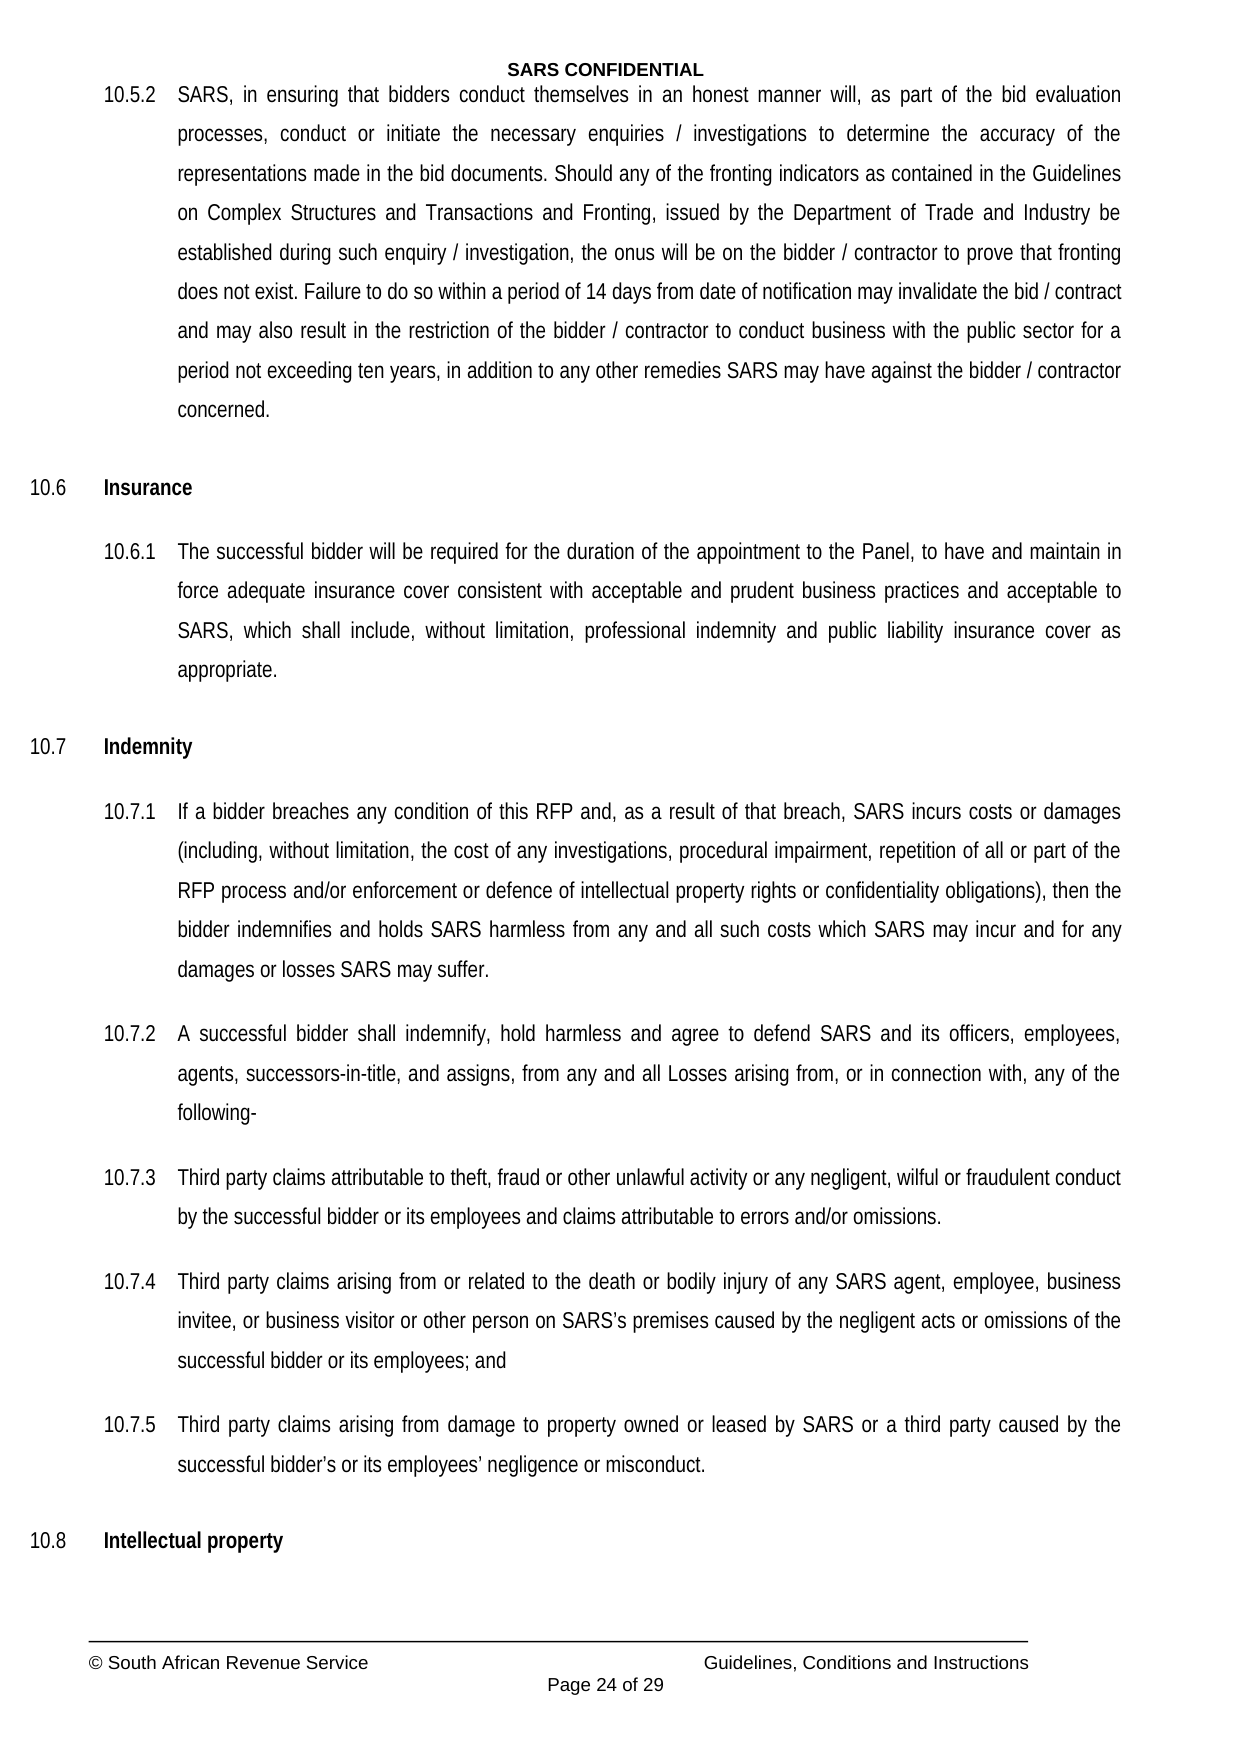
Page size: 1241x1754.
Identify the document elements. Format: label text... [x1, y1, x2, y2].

text SARS, in ensuring that bidders conduct themselves in an honest manner will, as part of the bid evaluation processes, conduct or initiate the necessary enquiries / investigations to determine the accuracy of the representations made in the bid documents. Should any of the fronting indicators as contained in the Guidelines on Complex Structures and Transactions and Fronting, issued by the Department of Trade and Industry be established during such enquiry / investigation, the onus will be on the bidder / contractor to prove that fronting does not exist. Failure to do so within a period of 14 days from date of notification may invalidate the bid / contract and may also result in the restriction of the bidder / contractor to conduct business with the public sector for a period not exceeding ten years, in addition to any other remedies SARS may have against the bidder / contractor concerned. [103, 81, 1122, 423]
text Indemnity [29, 733, 1122, 760]
text Third party claims arising from damage to property owned or leased by SARS or a third party caused by the successful bidder’s or its employees’ negligence or misconduct. [103, 1411, 1122, 1477]
text If a bidder breaches any condition of this RFP and, as a result of that breach, SARS incurs costs or damages (including, without limitation, the cost of any investigations, procedural impairment, repetition of all or part of the RFP process and/or enforcement or defence of intellectual property rights or confidentiality obligations), then the bidder indemnifies and holds SARS harmless from any and all such costs which SARS may incur and for any damages or losses SARS may suffer. [103, 798, 1122, 982]
text The successful bidder will be required for the duration of the appointment to the Panel, to have and maintain in force adequate insurance cover consistent with acceptable and prudent business practices and acceptable to SARS, which shall include, without limitation, professional indemnity and public liability insurance cover as appropriate. [103, 538, 1122, 683]
text Intellectual property [29, 1527, 1122, 1554]
text Third party claims arising from or related to the death or bodily injury of any SARS agent, employee, business invitee, or business visitor or other person on SARS’s premises caused by the negligent acts or omissions of the successful bidder or its employees; and [103, 1268, 1122, 1373]
text Third party claims attributable to theft, fraud or other unlawful activity or any negligent, wilful or fraudulent conduct by the successful bidder or its employees and claims attributable to errors and/or omissions. [103, 1164, 1122, 1229]
text Insurance [29, 473, 1122, 500]
text A successful bidder shall indemnify, hold harmless and agree to defend SARS and its officers, employees, agents, successors-in-title, and assigns, from any and all Losses arising from, or in connection with, any of the following- [103, 1020, 1122, 1126]
